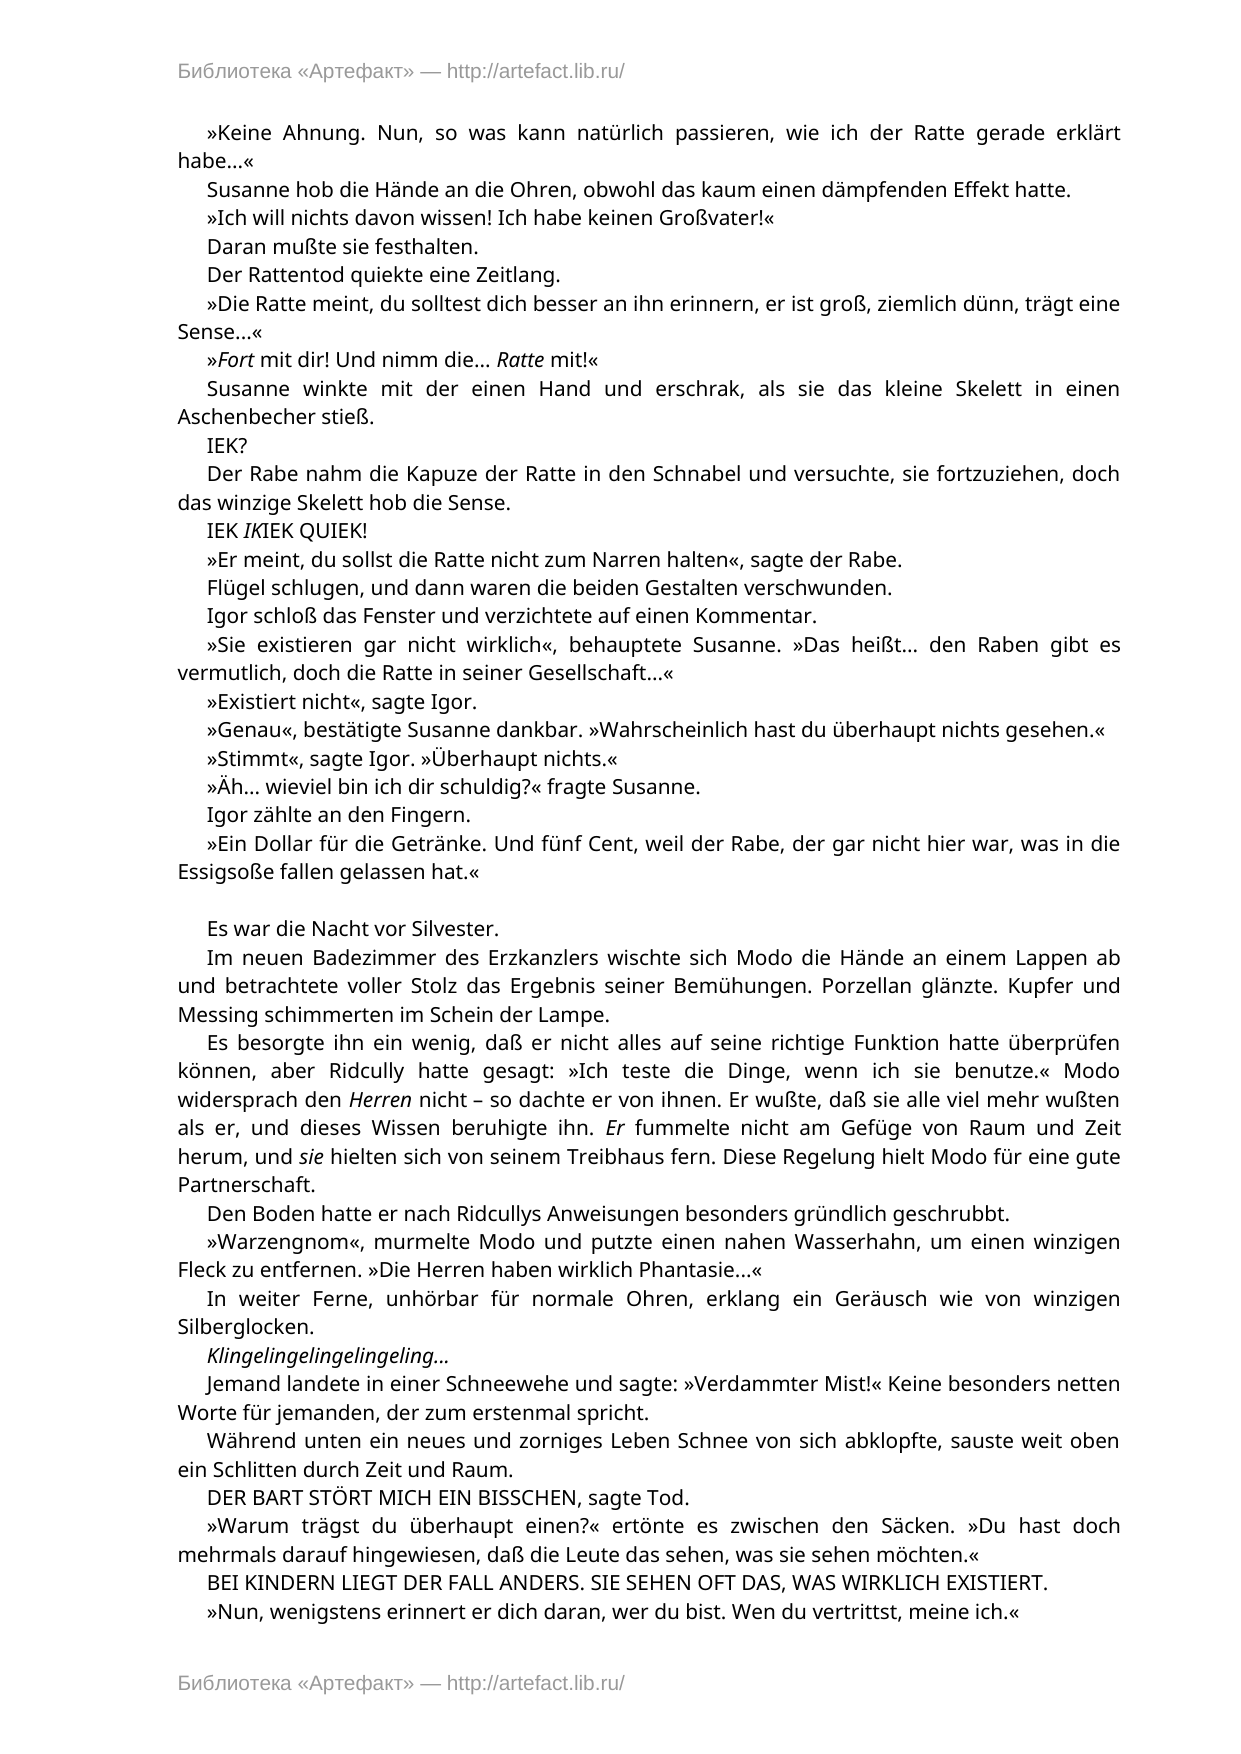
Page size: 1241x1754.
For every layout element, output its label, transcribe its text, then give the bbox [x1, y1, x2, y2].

text Jemand landete in einer Schneewehe und sagte: »Verdammter Mist!« Keine besonders netten Worte für jemanden, der zum erstenmal spricht. [177, 1369, 1122, 1426]
text Daran mußte sie festhalten. [177, 232, 1122, 260]
text »Genau«, bestätigte Susanne dankbar. »Wahrscheinlich hast du überhaupt nichts gesehen.« [177, 715, 1122, 744]
text »Ich will nichts davon wissen! Ich habe keinen Großvater!« [177, 203, 1122, 232]
text »Warzengnom«, murmelte Modo und putzte einen nahen Wasserhahn, um einen winzigen Fleck zu entfernen. »Die Herren haben wirklich Phantasie...« [177, 1227, 1122, 1284]
text IEK IKIEK QUIEK! [177, 516, 1122, 545]
text »Er meint, du sollst die Ratte nicht zum Narren halten«, sagte der Rabe. [177, 545, 1122, 573]
text DER BART STÖRT MICH EIN BISSCHEN, sagte Tod. [177, 1483, 1122, 1512]
text Der Rattentod quiekte eine Zeitlang. [177, 260, 1122, 289]
text »Stimmt«, sagte Igor. »Überhaupt nichts.« [177, 744, 1122, 772]
text »Äh... wieviel bin ich dir schuldig?« fragte Susanne. [177, 772, 1122, 801]
text IEK? [177, 431, 1122, 459]
text Der Rabe nahm die Kapuze der Ratte in den Schnabel und versuchte, sie fortzuziehen, doch das winzige Skelett hob die Sense. [177, 459, 1122, 516]
text »Existiert nicht«, sagte Igor. [177, 687, 1122, 715]
text Susanne hob die Hände an die Ohren, obwohl das kaum einen dämpfenden Effekt hatte. [177, 175, 1122, 203]
text »Fort mit dir! Und nimm die... Ratte mit!« [177, 346, 1122, 374]
text In weiter Ferne, unhörbar für normale Ohren, erklang ein Geräusch wie von winzigen Silberglocken. [177, 1284, 1122, 1341]
text Klingelingelingelingeling... [177, 1341, 1122, 1369]
text Igor zählte an den Fingern. [177, 801, 1122, 829]
text Es war die Nacht vor Silvester. [177, 914, 1122, 943]
text »Keine Ahnung. Nun, so was kann natürlich passieren, wie ich der Ratte gerade erklärt habe...« [177, 118, 1122, 175]
text BEI KINDERN LIEGT DER FALL ANDERS. SIE SEHEN OFT DAS, WAS WIRKLICH EXISTIERT. [177, 1568, 1122, 1597]
text »Warum trägst du überhaupt einen?« ertönte es zwischen den Säcken. »Du hast doch mehrmals darauf hingewiesen, daß die Leute das sehen, was sie sehen möchten.« [177, 1512, 1122, 1568]
text »Sie existieren gar nicht wirklich«, behauptete Susanne. »Das heißt... den Raben gibt es vermutlich, doch die Ratte in seiner Gesellschaft...« [177, 630, 1122, 687]
text »Ein Dollar für die Getränke. Und fünf Cent, weil der Rabe, der gar nicht hier war, was in die Essigsoße fallen gelassen hat.« [177, 829, 1122, 886]
text Es besorgte ihn ein wenig, daß er nicht alles auf seine richtige Funktion hatte überprüfen können, aber Ridcully hatte gesagt: »Ich teste die Dinge, wenn ich sie benutze.« Modo widersprach den Herren nicht – so dachte er von ihnen. Er wußte, daß sie alle viel mehr wußten als er, und dieses Wissen beruhigte ihn. Er fummelte nicht am Gefüge von Raum und Zeit herum, und sie hielten sich von seinem Treibhaus fern. Diese Regelung hielt Modo für eine gute Partnerschaft. [177, 1028, 1122, 1199]
text Während unten ein neues und zorniges Leben Schnee von sich abklopfte, sauste weit oben ein Schlitten durch Zeit und Raum. [177, 1426, 1122, 1483]
text »Nun, wenigstens erinnert er dich daran, wer du bist. Wen du vertrittst, meine ich.« [177, 1597, 1122, 1625]
text Susanne winkte mit der einen Hand und erschrak, als sie das kleine Skelett in einen Aschenbecher stieß. [177, 374, 1122, 431]
text Den Boden hatte er nach Ridcullys Anweisungen besonders gründlich geschrubbt. [177, 1199, 1122, 1227]
text Igor schloß das Fenster und verzichtete auf einen Kommentar. [177, 602, 1122, 630]
text Flügel schlugen, und dann waren die beiden Gestalten verschwunden. [177, 573, 1122, 602]
text »Die Ratte meint, du solltest dich besser an ihn erinnern, er ist groß, ziemlich dünn, trägt eine Sense...« [177, 289, 1122, 346]
text Im neuen Badezimmer des Erzkanzlers wischte sich Modo die Hände an einem Lappen ab und betrachtete voller Stolz das Ergebnis seiner Bemühungen. Porzellan glänzte. Kupfer und Messing schimmerten im Schein der Lampe. [177, 943, 1122, 1028]
